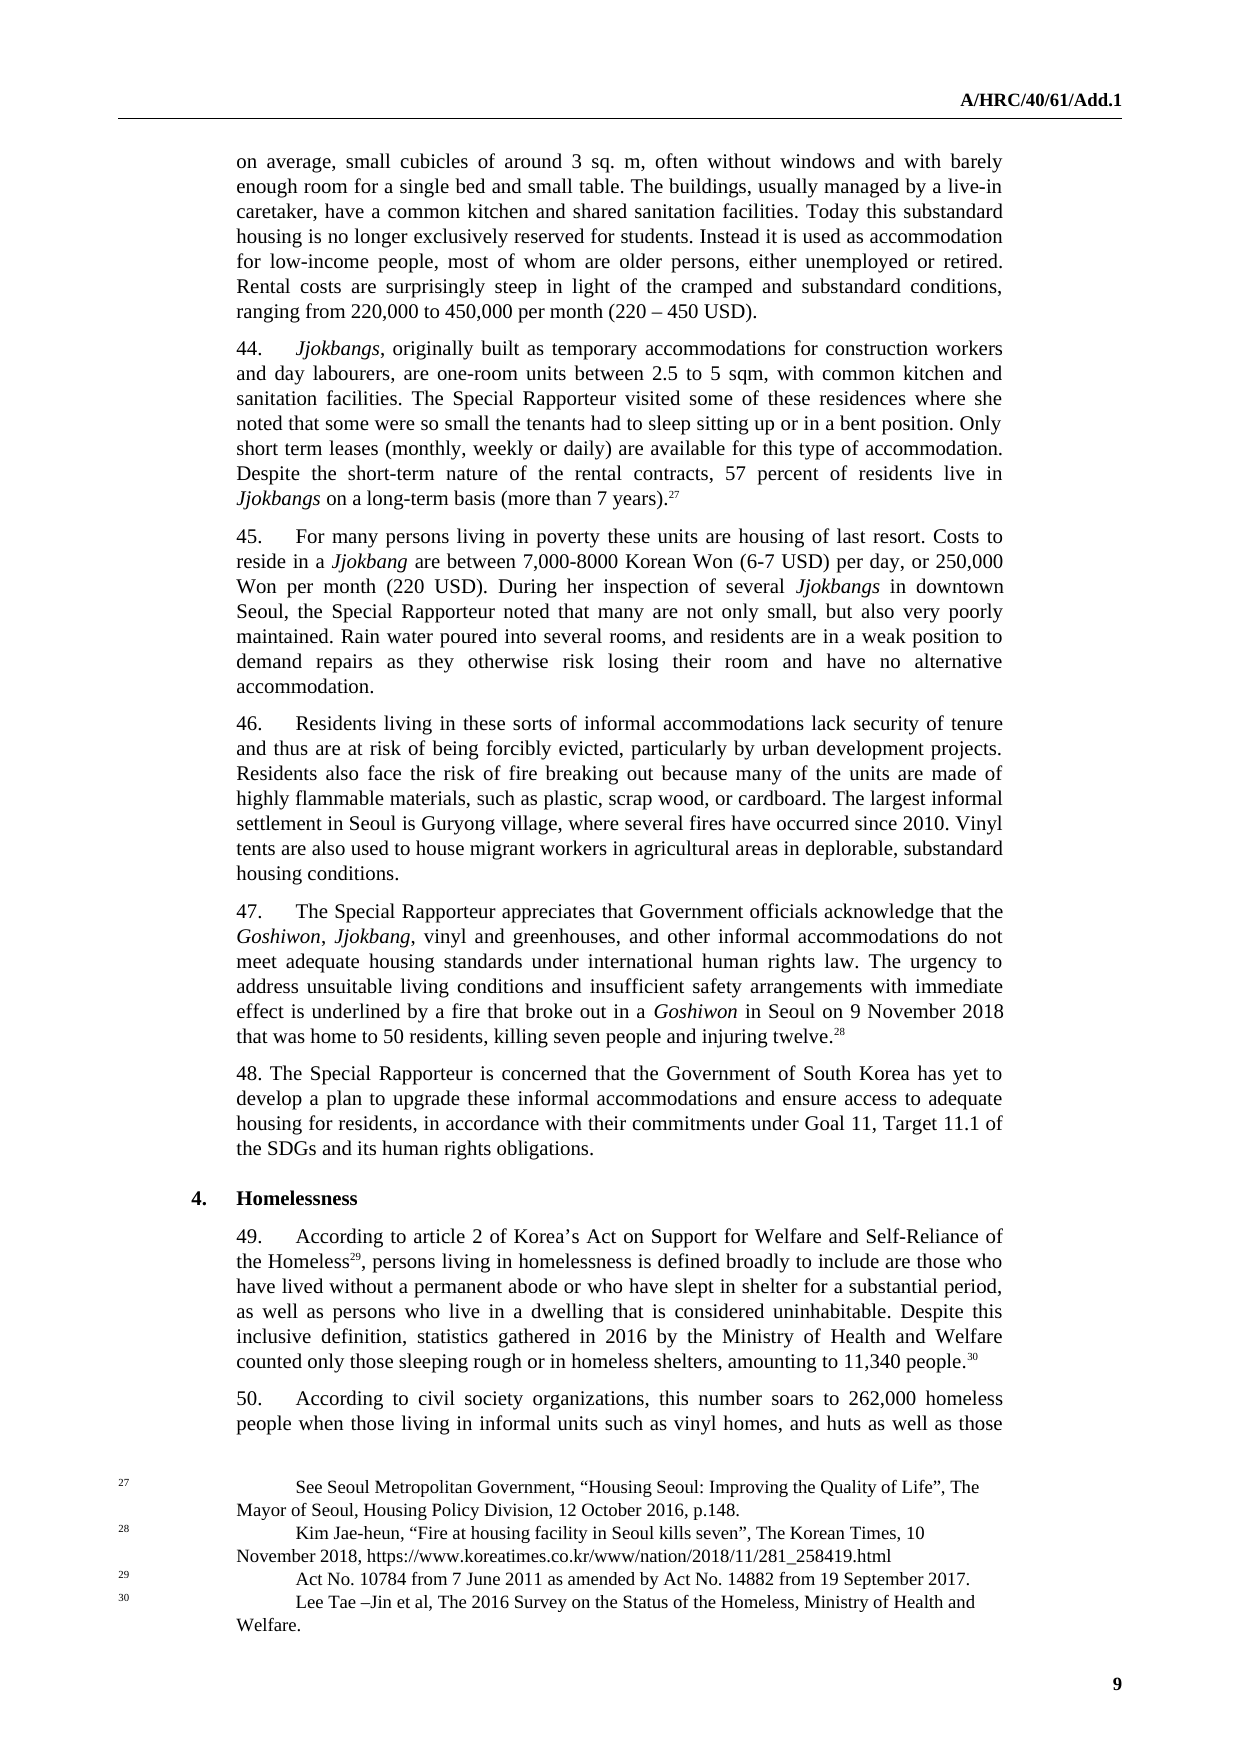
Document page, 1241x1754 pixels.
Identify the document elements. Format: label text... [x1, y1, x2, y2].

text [236, 148, 1004, 323]
text 46. Residents living in these sorts of informal accommodations lack security of tenure and thus are at risk of being forcibly evicted, particularly by urban development projects. Residents also face the risk of fire breaking out because many of the units are made of highly flammable materials, such as plastic, scrap wood, or cardboard. The largest informal settlement in Seoul is Guryong village, where several fires have occurred since 2010. Vinyl tents are also used to house migrant workers in agricultural areas in deplorable, substandard housing conditions. [236, 710, 1004, 885]
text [236, 1385, 1004, 1435]
text 45. For many persons living in poverty these units are housing of last resort. Costs to reside in a Jjokbang are between 7,000-8000 Korean Won (6-7 USD) per day, or 250,000 Won per month (220 USD). During her inspection of several Jjokbangs in downtown Seoul, the Special Rapporteur noted that many are not only small, but also very poorly maintained. Rain water poured into several rooms, and residents are in a weak position to demand repairs as they otherwise risk losing their room and have no alternative accommodation. [236, 523, 1004, 698]
text 4. Homelessness [118, 1185, 1004, 1210]
text 48. The Special Rapporteur is concerned that the Government of South Korea has yet to develop a plan to upgrade these informal accommodations and ensure access to adequate housing for residents, in accordance with their commitments under Goal 11, Target 11.1 of the SDGs and its human rights obligations. [236, 1060, 1004, 1160]
text 47. The Special Rapporteur appreciates that Government officials acknowledge that the Goshiwon, Jjokbang, vinyl and greenhouses, and other informal accommodations do not meet adequate housing standards under international human rights law. The urgency to address unsuitable living conditions and insufficient safety arrangements with immediate effect is underlined by a fire that broke out in a Goshiwon in Seoul on 9 November 2018 that was home to 50 residents, killing seven people and injuring twelve. [236, 898, 1004, 1048]
text 44. Jjokbangs, originally built as temporary accommodations for construction workers and day labourers, are one-room units between 2.5 to 5 sqm, with common kitchen and sanitation facilities. The Special Rapporteur visited some of these residences where she noted that some were so small the tenants had to sleep sitting up or in a bent position. Only short term leases (monthly, weekly or daily) are available for this type of accommodation. Despite the short-term nature of the rental contracts, 57 percent of residents live in Jjokbangs on a long-term basis (more than 7 years). [236, 335, 1004, 510]
text 49. According to article 2 of Korea’s Act on Support for Welfare and Self-Reliance of the Homeless, persons living in homelessness is defined broadly to include are those who have lived without a permanent abode or who have slept in shelter for a substantial period, as well as persons who live in a dwelling that is considered uninhabitable. Despite this inclusive definition, statistics gathered in 2016 by the Ministry of Health and Welfare counted only those sleeping rough or in homeless shelters, amounting to 11,340 people. [236, 1223, 1004, 1373]
